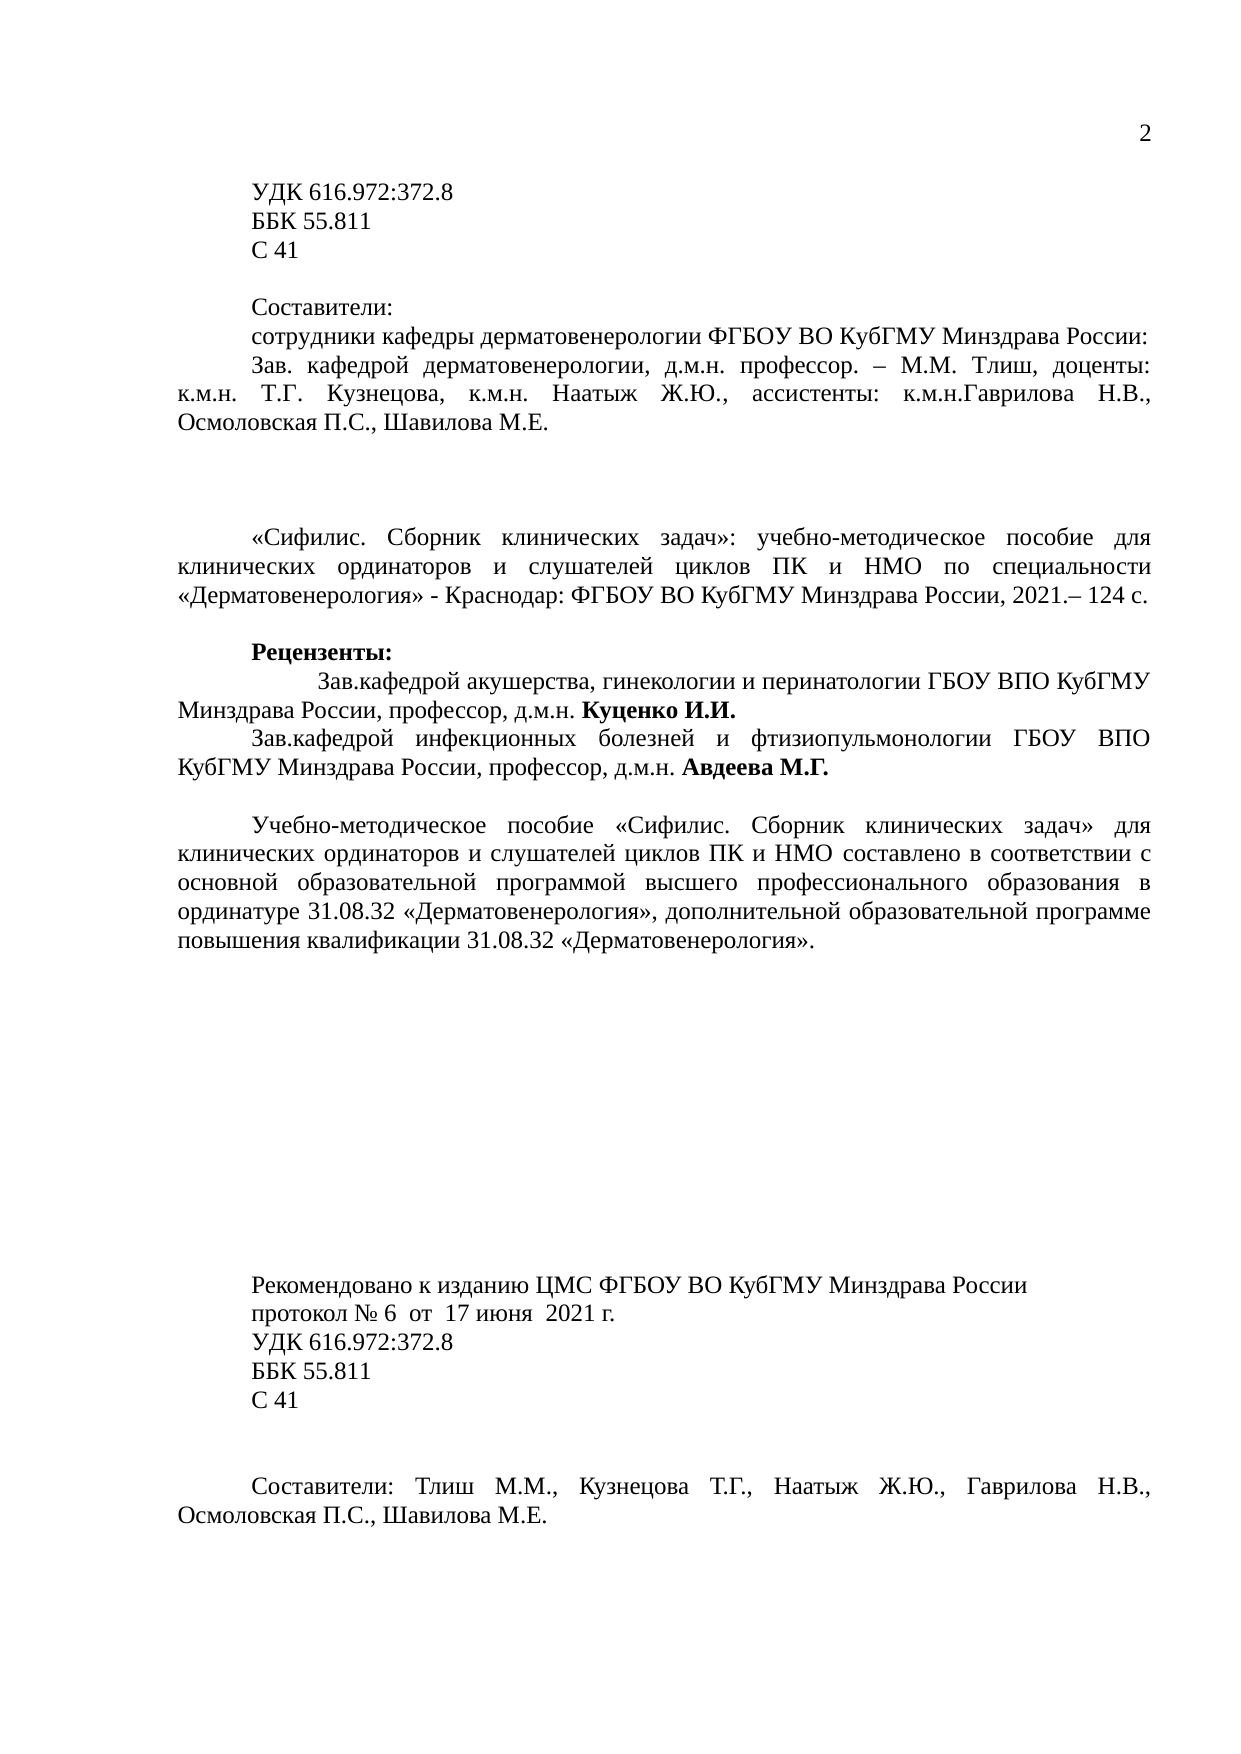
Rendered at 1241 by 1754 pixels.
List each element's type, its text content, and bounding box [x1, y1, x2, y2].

text ББК 55.811 [177, 1356, 1152, 1385]
text С 41 [177, 235, 1152, 263]
text С 41 [177, 1385, 1152, 1413]
text Рецензенты: [177, 637, 1152, 666]
text протокол № 6 от 17 июня 2021 г. [177, 1298, 1152, 1327]
text Зав.кафедрой акушерства, гинекологии и перинатологии ГБОУ ВПО КубГМУ Минздрава России, профессор, д.м.н. Куценко И.И. [177, 666, 1152, 723]
text ББК 55.811 [177, 206, 1152, 235]
text УДК 616.972:372.8 [177, 1327, 1152, 1356]
text Учебно-методическое пособие «Сифилис. Сборник клинических задач» для клинических ординаторов и слушателей циклов ПК и НМО составлено в соответствии с основной образовательной программой высшего профессионального образования в ординатуре 31.08.32 «Дерматовенерология», дополнительной образовательной программе повышения квалификации 31.08.32 «Дерматовенерология». [177, 810, 1152, 953]
text Составители: Тлиш М.М., Кузнецова Т.Г., Наатыж Ж.Ю., Гаврилова Н.В., Осмоловская П.С., Шавилова М.Е. [177, 1471, 1152, 1528]
text «Сифилис. Сборник клинических задач»: учебно-методическое пособие для клинических ординаторов и слушателей циклов ПК и НМО по специальности «Дерматовенерология» - Краснодар: ФГБОУ ВО КубГМУ Минздрава России, 2021.– 124 с. [177, 522, 1152, 608]
text сотрудники кафедры дерматовенерологии ФГБОУ ВО КубГМУ Минздрава России: [177, 321, 1152, 350]
text Зав. кафедрой дерматовенерологии, д.м.н. профессор. – М.М. Тлиш, доценты: к.м.н. Т.Г. Кузнецова, к.м.н. Наатыж Ж.Ю., ассистенты: к.м.н.Гаврилова Н.В., Осмоловская П.С., Шавилова М.Е. [177, 350, 1152, 436]
text Рекомендовано к изданию ЦМС ФГБОУ ВО КубГМУ Минздрава России [177, 1270, 1152, 1298]
text УДК 616.972:372.8 [177, 177, 1152, 206]
text Зав.кафедрой инфекционных болезней и фтизиопульмонологии ГБОУ ВПО КубГМУ Минздрава России, профессор, д.м.н. Авдеева М.Г. [177, 723, 1152, 781]
text Составители: [177, 292, 1152, 321]
